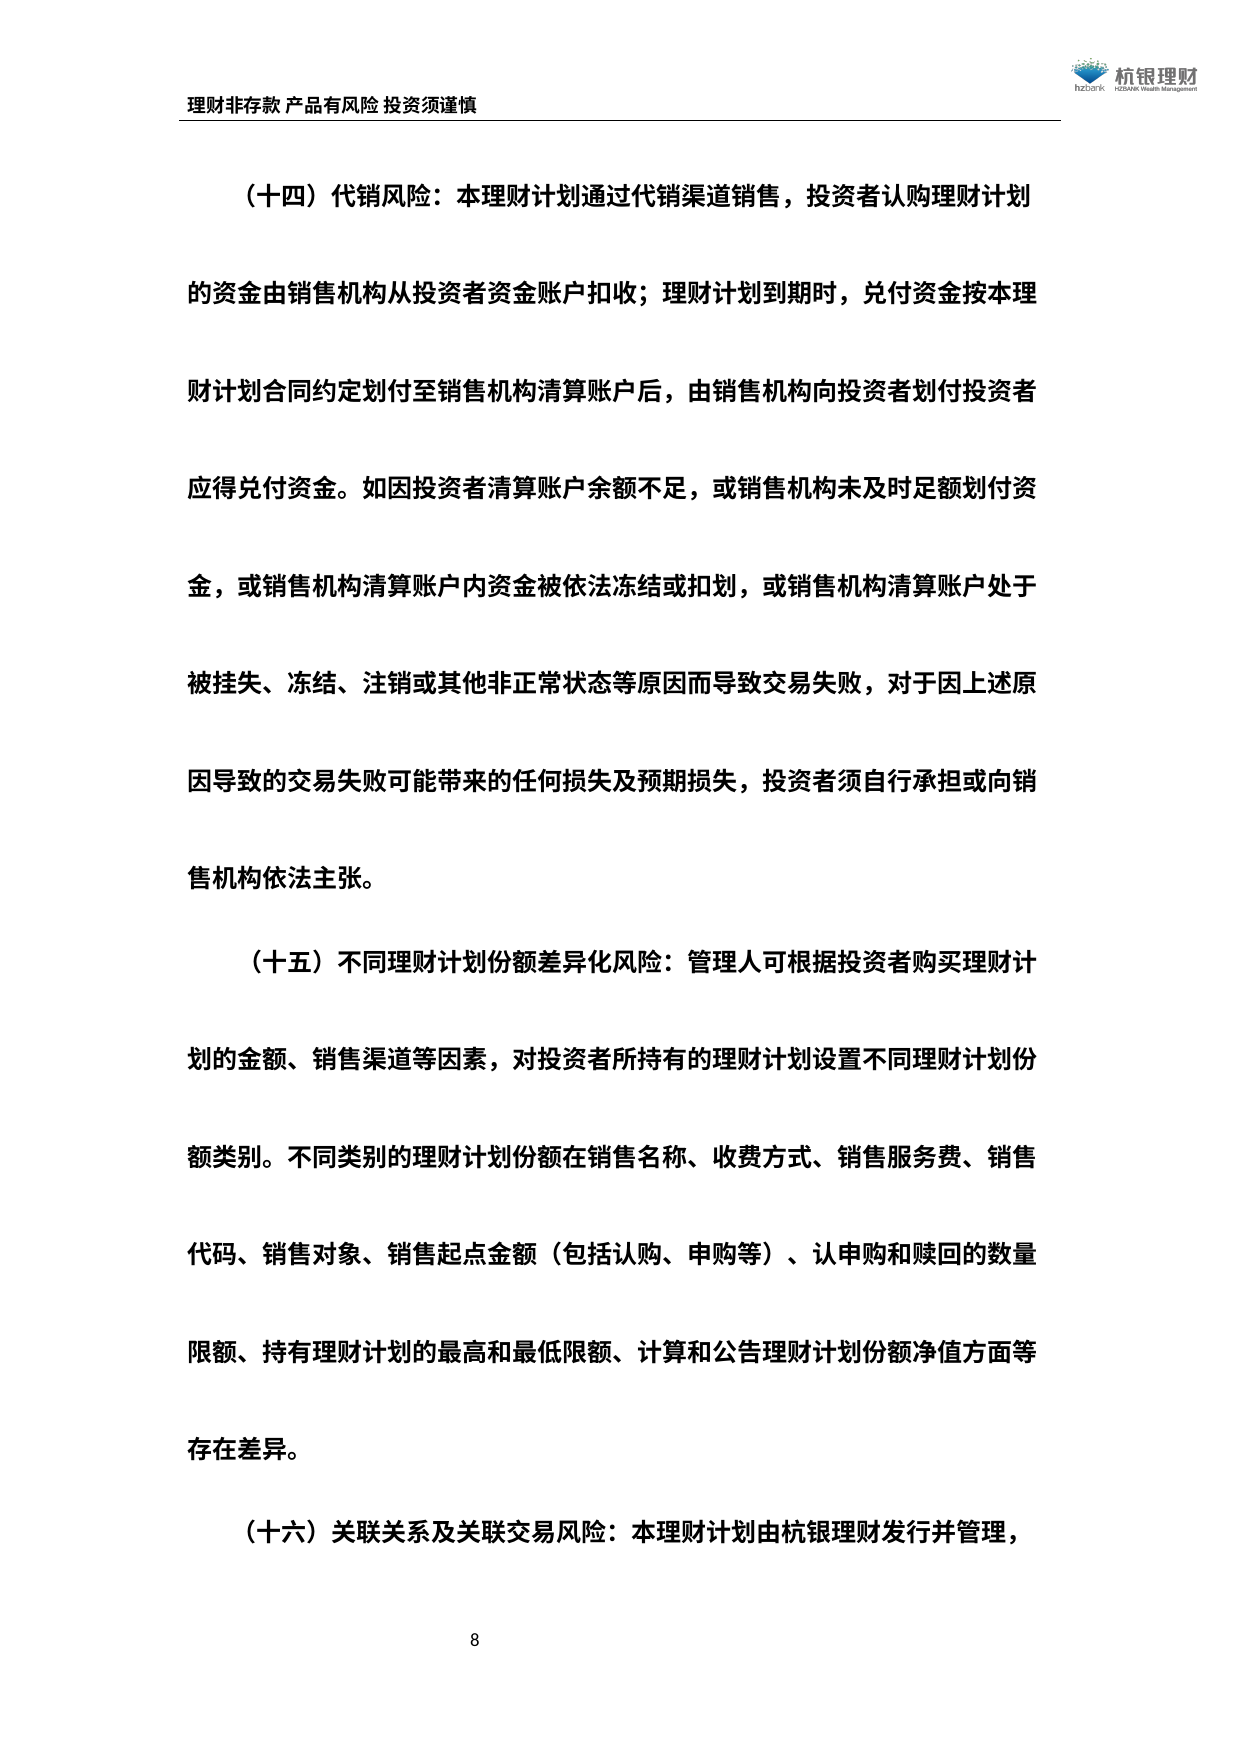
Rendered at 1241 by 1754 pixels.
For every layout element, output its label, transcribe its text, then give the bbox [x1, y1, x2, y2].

list 不同理财计划份额差异化风险：管理人可根据投资者购买理财计划的金额、销售渠道等因素，对投资者所持有的理财计划设置不同理财计划份额类别。不同类别的理财计划份额在销售名称、收费方式、销售服务费、销售代码、销售对象、销售起点金额（包括认购、申购等）、认申购和赎回的数量限额、持有理财计划的最高和最低限额、计算和公告理财计划份额净值方面等存在差异。 [187, 928, 1053, 1480]
picture [1027, 0, 1240, 151]
list 代销风险：本理财计划通过代销渠道销售，投资者认购理财计划的资金由销售机构从投资者资金账户扣收；理财计划到期时，兑付资金按本理财计划合同约定划付至销售机构清算账户后，由销售机构向投资者划付投资者应得兑付资金。如因投资者清算账户余额不足，或销售机构未及时足额划付资金，或销售机构清算账户内资金被依法冻结或扣划，或销售机构清算账户处于被挂失、冻结、注销或其他非正常状态等原因而导致交易失败，对于因上述原因导致的交易失败可能带来的任何损失及预期损失，投资者须自行承担或向销售机构依法主张。 [187, 162, 1053, 909]
